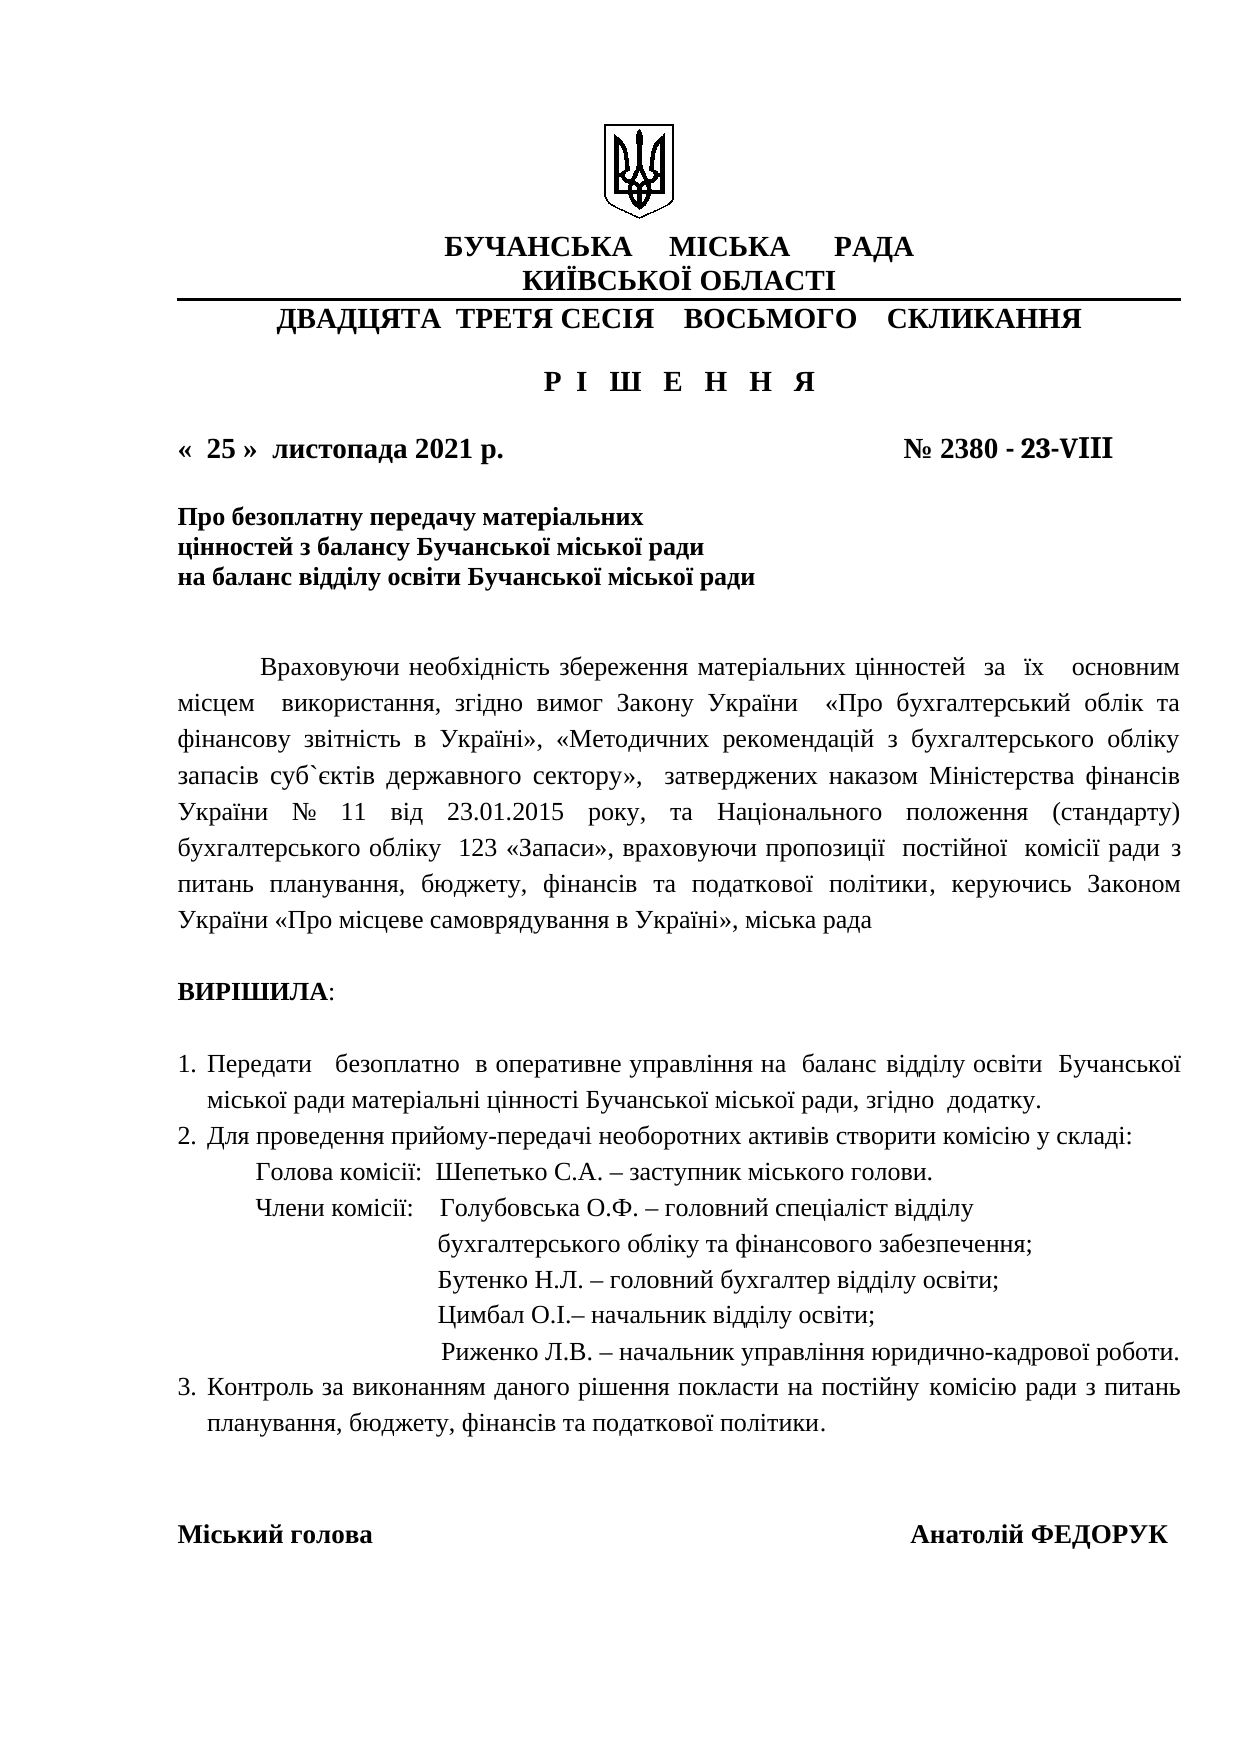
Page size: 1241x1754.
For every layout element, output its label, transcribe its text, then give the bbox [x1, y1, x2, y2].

text ДВАДЦЯТА ТРЕТЯ СЕСІЯ ВОСЬМОГО СКЛИКАННЯ [177, 301, 1181, 335]
text Цимбал О.І.– начальник відділу освіти; [177, 1299, 1181, 1329]
text на баланс відділу освіти Бучанської міської ради [177, 561, 1181, 591]
list Контроль за виконанням даного рішення покласти на постійну комісію ради з питань планування, бюджету, фінансів та податкової політики. [177, 1371, 1181, 1437]
subtitle КИЇВСЬКОЇ ОБЛАСТІ [177, 263, 1181, 298]
subtitle ПРОЄКТ [177, 118, 1181, 229]
text Бутенко Н.Л. – головний бухгалтер відділу освіти; [177, 1264, 1181, 1294]
text Члени комісії: Голубовська О.Ф. – головний спеціаліст відділу [177, 1192, 1181, 1222]
text БУЧАНСЬКА МІСЬКА РАДА [177, 229, 1181, 263]
text Міський голова Анатолій ФЕДОРУК [177, 1518, 1181, 1549]
text Враховуючи необхідність збереження матеріальних цінностей за їх основним місцем використання, згідно вимог Закону України «Про бухгалтерський облік та фінансову звітність в Україні», «Методичних рекомендацій з бухгалтерського обліку запасів суб`єктів державного сектору», затверджених наказом Міністерства фінансів України № 11 від 23.01.2015 року, та Національного положення (стандарту) бухгалтерського обліку 123 «Запаси», враховуючи пропозиції постійної комісії ради з питань планування, бюджету, фінансів та податкової політики, керуючись Законом України «Про місцеве самоврядування в Україні», міська рада [177, 651, 1181, 934]
text Риженко Л.В. – начальник управління юридично-кадрової роботи. [177, 1336, 1181, 1366]
list Передати безоплатно в оперативне управління на баланс відділу освіти Бучанської міської ради матеріальні цінності Бучанської міської ради, згідно додатку. [177, 1048, 1181, 1114]
text бухгалтерського обліку та фінансового забезпечення; [177, 1228, 1181, 1258]
text цінностей з балансу Бучанської міської ради [177, 531, 1181, 561]
subtitle « 25 » листопада 2021 р. № 2380 - 23-VІІІ [177, 431, 1181, 466]
text Голова комісії: Шепетько С.А. – заступник міського голови. [177, 1156, 1181, 1186]
text Про безоплатну передачу матеріальних [177, 501, 1181, 531]
list Для проведення прийому-передачі необоротних активів створити комісію у складі: [177, 1120, 1181, 1150]
text ВИРІШИЛА: [177, 976, 1181, 1006]
subtitle Р І Ш Е Н Н Я [177, 364, 1181, 397]
